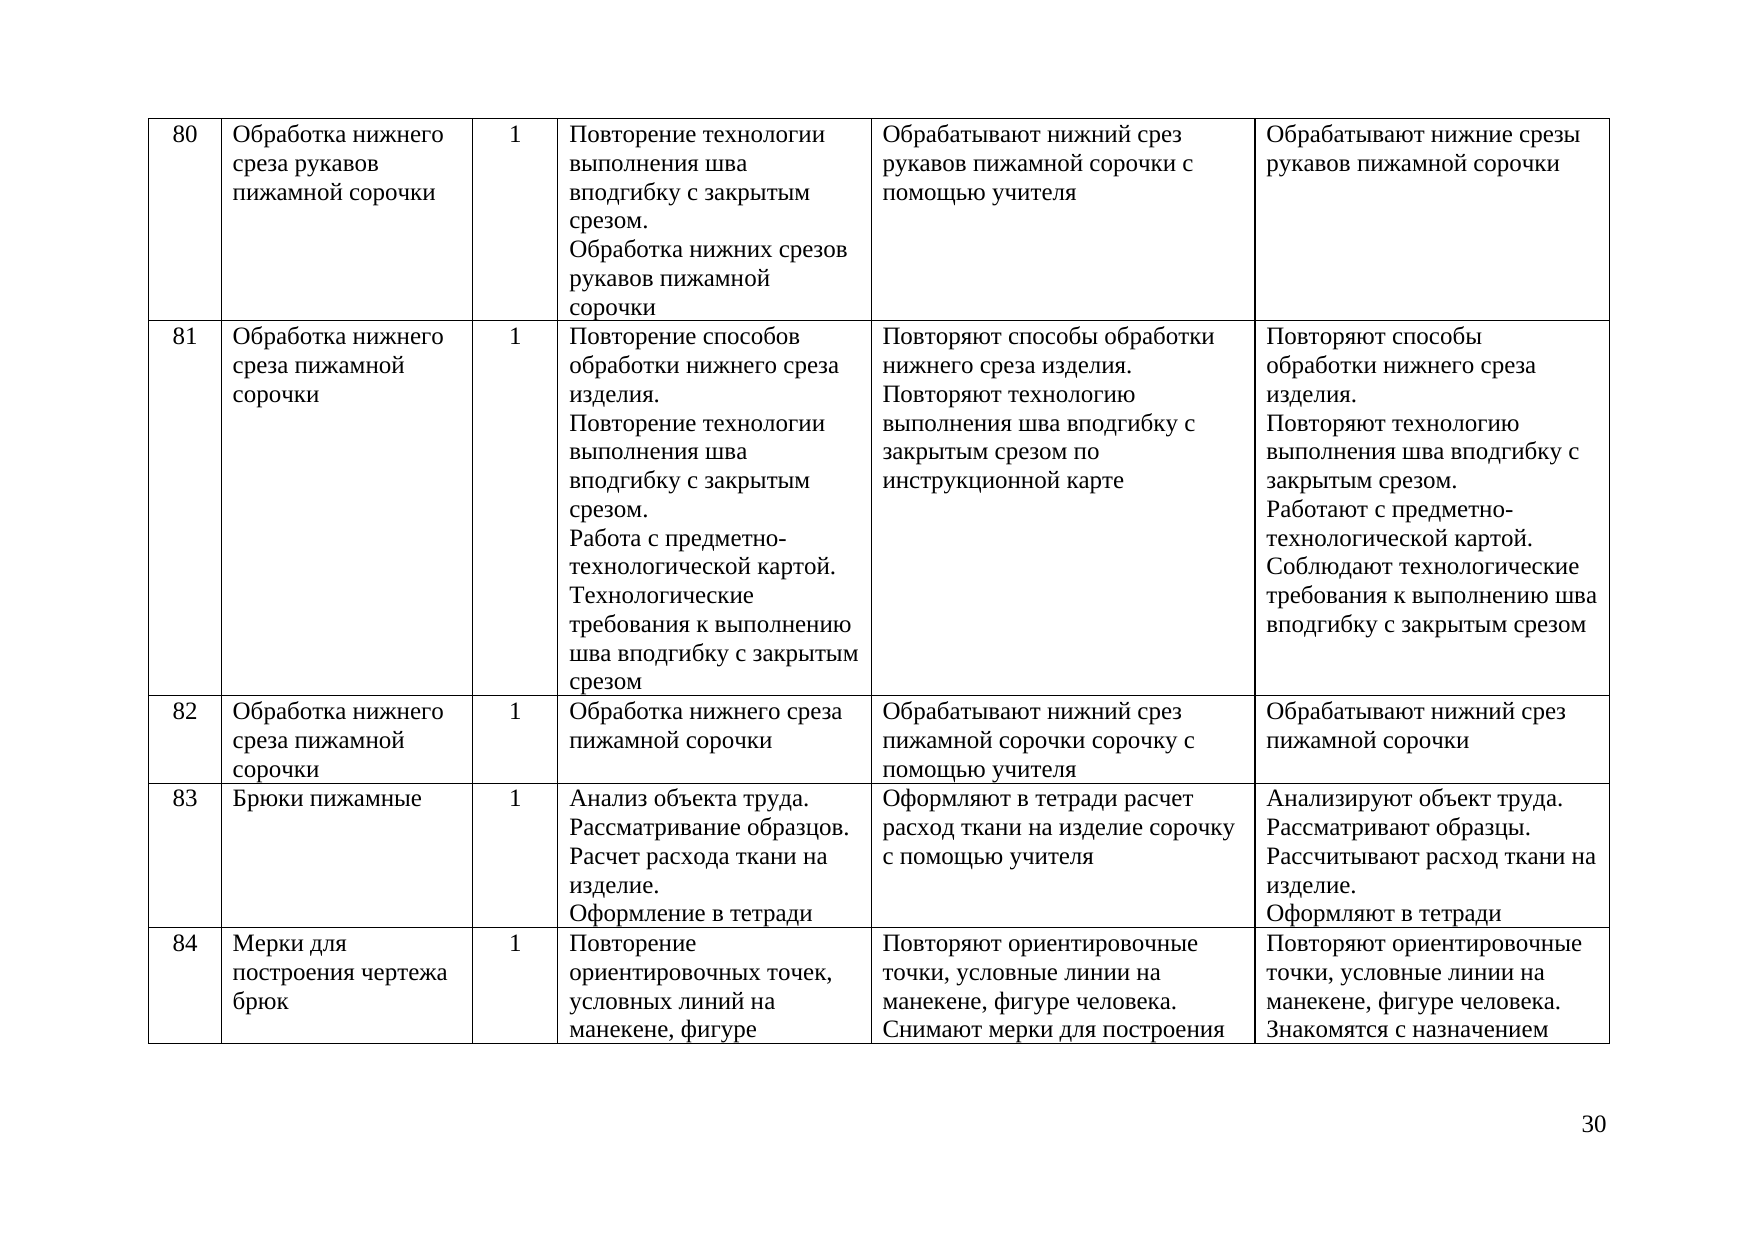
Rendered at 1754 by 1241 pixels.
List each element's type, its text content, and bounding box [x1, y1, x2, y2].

table_cell Анализируют объект труда. Рассматривают образцы. Рассчитывают расход ткани на изделие. Оформляют в тетради [1256, 784, 1609, 927]
table_cell Оформляют в тетради расчет расход ткани на изделие сорочку с помощью учителя [872, 784, 1254, 927]
table_cell Брюки пижамные [222, 784, 472, 927]
table_cell Анализ объекта труда. Рассматривание образцов. Расчет расхода ткани на изделие. Оформление в тетради [558, 784, 871, 927]
table_cell 1 [473, 696, 557, 782]
table_cell Обрабатывают нижние срезы рукавов пижамной сорочки [1256, 119, 1609, 320]
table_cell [222, 119, 472, 320]
table_cell 84 [149, 928, 221, 1043]
table_cell Повторение технологии выполнения шва вподгибку с закрытым срезом. Обработка нижних срезов рукавов пижамной сорочки [558, 119, 871, 320]
table_cell Обрабатывают нижний срез пижамной сорочки сорочку с помощью учителя [872, 696, 1254, 782]
table_cell Обрабатывают нижний срез рукавов пижамной сорочки с помощью учителя [872, 119, 1254, 320]
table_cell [872, 928, 1254, 1043]
table_cell Обработка нижнего среза пижамной сорочки [222, 321, 472, 695]
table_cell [558, 928, 871, 1043]
table_cell Обработка нижнего среза пижамной сорочки [558, 696, 871, 782]
table_cell 80 [149, 119, 221, 320]
table_cell Повторяют способы обработки нижнего среза изделия. Повторяют технологию выполнения шва вподгибку с закрытым срезом. Работают с предметно-технологической картой. Соблюдают технологические требования к выполнению шва вподгибку с закрытым срезом [1256, 321, 1609, 695]
table_cell 1 [473, 321, 557, 695]
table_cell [222, 928, 472, 1043]
table_cell 82 [149, 696, 221, 782]
table_cell Повторяют способы обработки нижнего среза изделия. Повторяют технологию выполнения шва вподгибку с закрытым срезом по инструкционной карте [872, 321, 1254, 695]
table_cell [1256, 928, 1609, 1043]
table_cell 81 [149, 321, 221, 695]
table_cell Обрабатывают нижний срез пижамной сорочки [1256, 696, 1609, 782]
table_cell Обработка нижнего среза пижамной сорочки [222, 696, 472, 782]
table_cell Повторение способов обработки нижнего среза изделия. Повторение технологии выполнения шва вподгибку с закрытым срезом. Работа с предметно-технологической картой. Технологические требования к выполнению шва вподгибку с закрытым срезом [558, 321, 871, 695]
table_cell 1 [473, 119, 557, 320]
table_cell 1 [473, 928, 557, 1043]
table_cell 1 [473, 784, 557, 927]
table_cell 83 [149, 784, 221, 927]
